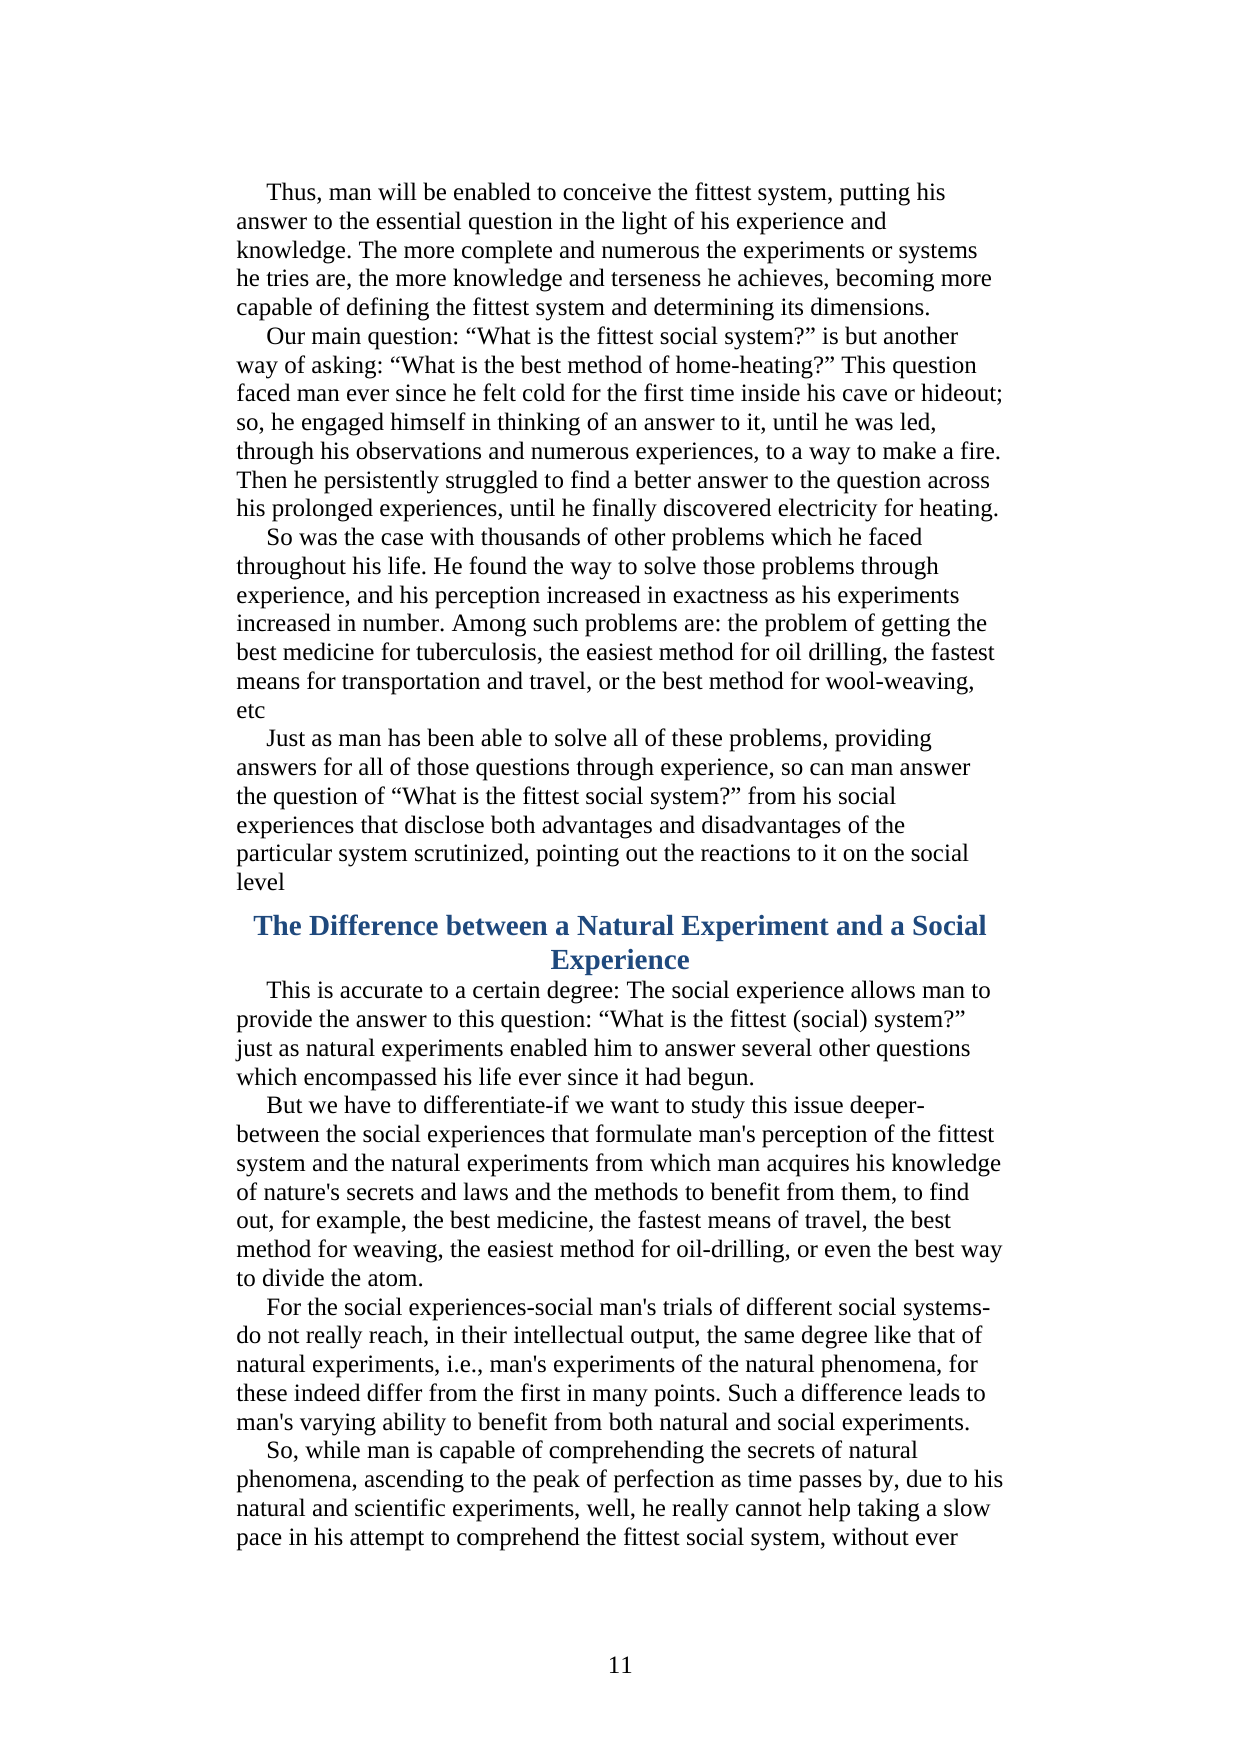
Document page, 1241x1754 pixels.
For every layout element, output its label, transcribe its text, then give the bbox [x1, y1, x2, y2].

text For the social experiences-social man's trials of different social systems-do not really reach, in their intellectual output, the same degree like that of natural experiments, i.e., man's experiments of the natural phenomena, for these indeed differ from the first in many points. Such a difference leads to man's varying ability to benefit from both natural and social experiments. [236, 1292, 1004, 1436]
text Thus, man will be enabled to conceive the fittest system, putting his answer to the essential question in the light of his experience and knowledge. The more complete and numerous the experiments or systems he tries are, the more knowledge and terseness he achieves, becoming more ca­pable of defining the fittest system and determining its dimensions. [236, 177, 1004, 321]
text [236, 1436, 1004, 1551]
text Our main question: “What is the fittest social system?” is but another way of asking: “What is the best method of home-heating?” This question faced man ever since he felt cold for the first time inside his cave or hideout; so, he engaged himself in thinking of an answer to it, until he was led, through his observations and numerous experiences, to a way to make a fire. Then he persistently struggled to find a better answer to the question across his prolonged experiences, until he finally discovered electricity for heating. [236, 321, 1004, 522]
text Just as man has been able to solve all of these problems, providing answers for all of those questions through experience, so can man answer the question of “What is the fittest social system?” from his social experiences that disclose both advantages and disadvantages of the particular system scrutinized, pointing out the reactions to it on the social level [236, 723, 1004, 896]
text So was the case with thousands of other prob­lems which he faced throughout his life. He found the way to solve those problems through experience, and his perception increased in exactness as his experiments increased in number. Among such problems are: the problem of getting the best medicine for tuberculosis, the easiest method for oil drilling, the fastest means for transportation and travel, or the best method for wool-weaving, etc [236, 522, 1004, 723]
text This is accurate to a certain degree: The social experience allows man to provide the answer to this question: “What is the fittest (social) system?” just as natural experiments enabled him to answer several other questions which encompassed his life ever since it had begun. [236, 976, 1004, 1091]
text But we have to differentiate-if we want to study this issue deeper-between the social experi­ences that formulate man's perception of the fittest system and the natural experiments from which man acquires his knowledge of nature's secrets and laws and the methods to benefit from them, to find out, for example, the best medicine, the fastest means of travel, the best method for weaving, the easiest method for oil-drilling, or even the best way to divide the atom. [236, 1091, 1004, 1292]
subtitle The Difference between a Natural Experiment and a Social Experience [236, 908, 1004, 976]
